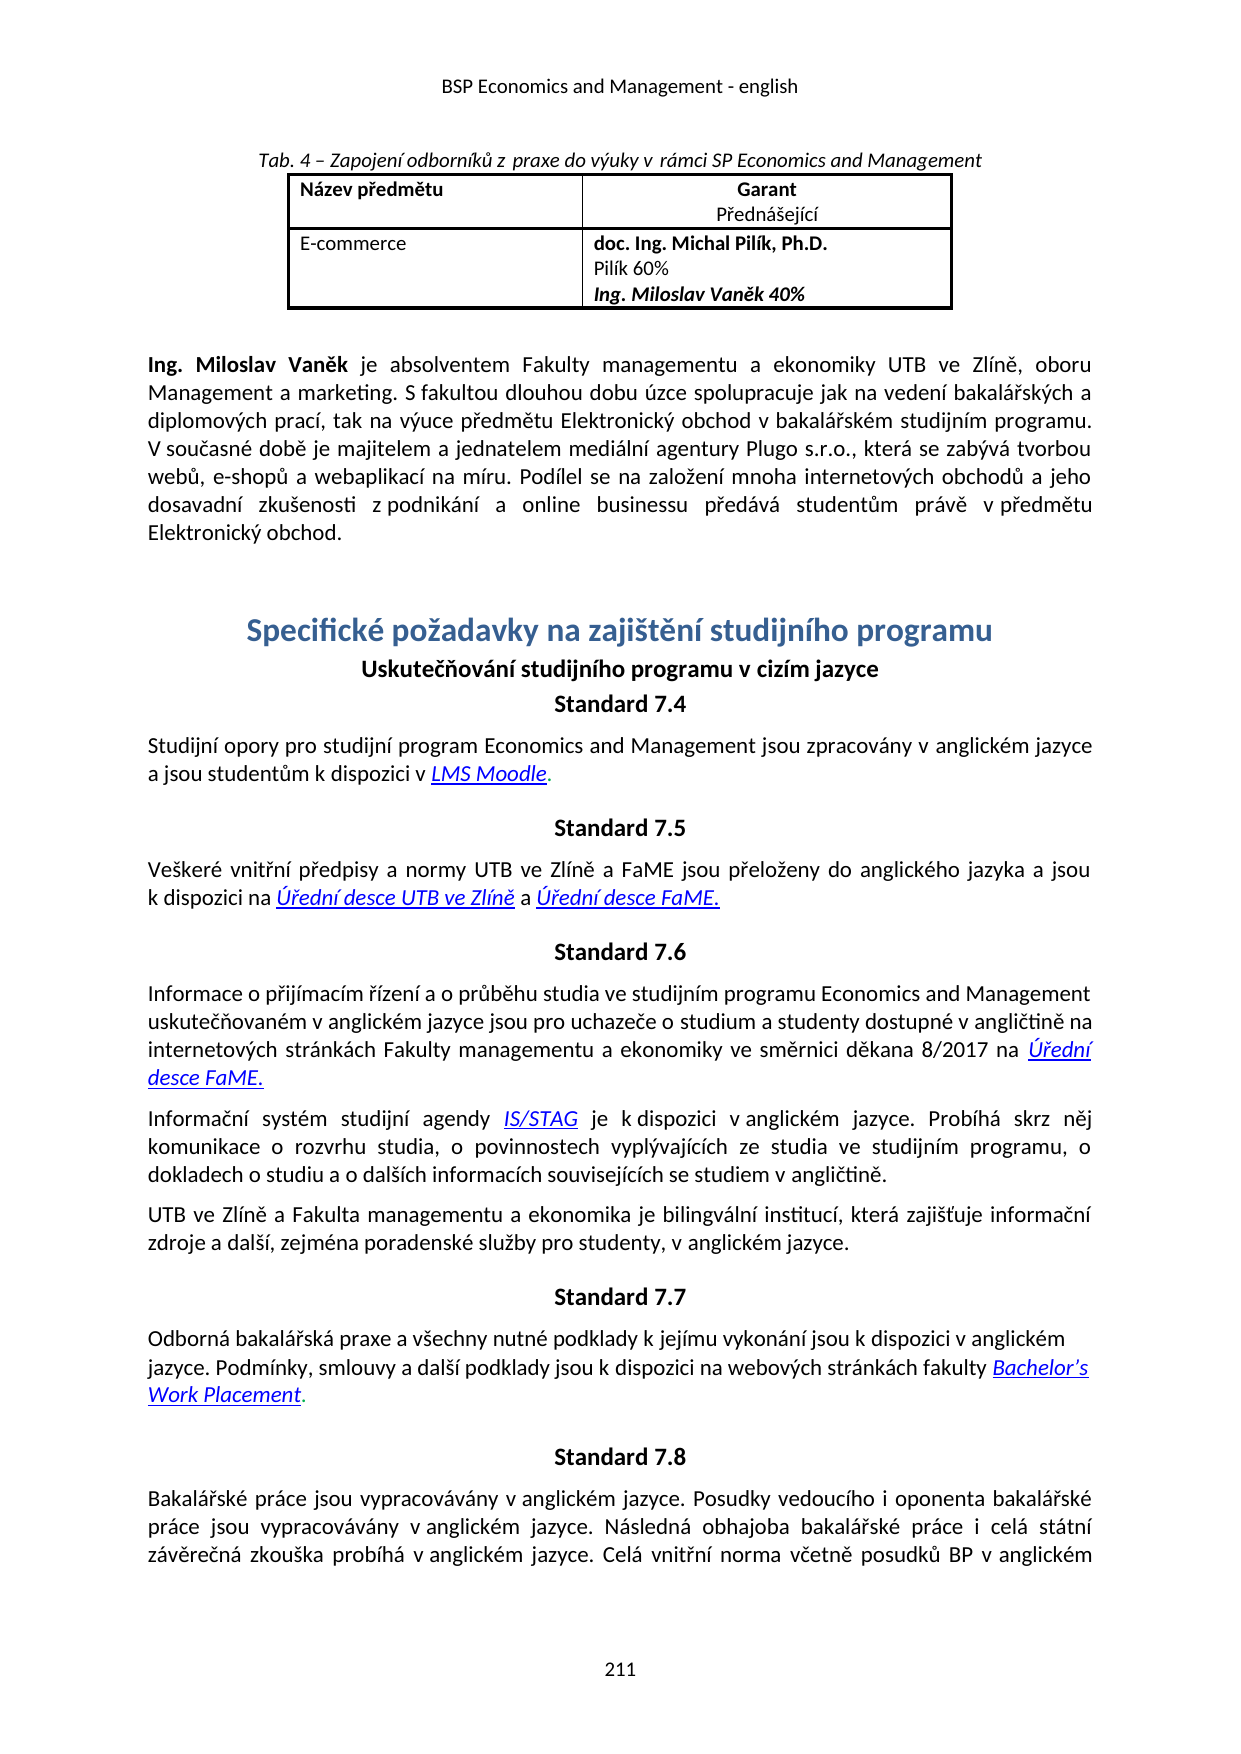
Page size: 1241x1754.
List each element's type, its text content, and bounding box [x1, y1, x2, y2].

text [148, 1484, 1093, 1568]
subtitle Standard 7.5 [148, 812, 1093, 843]
text Tab. 4 – Zapojení odborníků z praxe do výuky v rámci SP Economics and Management [148, 148, 1093, 173]
subtitle Standard 7.8 [148, 1441, 1093, 1471]
text Studijní opory pro studijní program Economics and Management jsou zpracovány v anglickém jazyce a jsou studentům k dispozici v LMS Moodle. [148, 731, 1093, 787]
subtitle Standard 7.4 [148, 688, 1093, 719]
text Veškeré vnitřní předpisy a normy UTB ve Zlíně a FaME jsou přeloženy do anglického jazyka a jsou k dispozici na Úřední desce UTB ve Zlíně a Úřední desce FaME. [148, 855, 1093, 911]
subtitle Odborná bakalářská praxe a všechny nutné podklady k jejímu vykonání jsou k dispozici v anglickém jazyce. Podmínky, smlouvy a další podklady jsou k dispozici na webových stránkách fakulty Bachelor’s Work Placement. [148, 1324, 1093, 1409]
subtitle Uskutečňování studijního programu v cizím jazyce [148, 653, 1093, 684]
text Ing. Miloslav Vaněk je absolventem Fakulty managementu a ekonomiky UTB ve Zlíně, oboru Management a marketing. S fakultou dlouhou dobu úzce spolupracuje jak na vedení bakalářských a diplomových prací, tak na výuce předmětu Elektronický obchod v bakalářském studijním programu. V současné době je majitelem a jednatelem mediální agentury Plugo s.r.o., která se zabývá tvorbou webů, e-shopů a webaplikací na míru. Podílel se na založení mnoha internetových obchodů a jeho dosavadní zkušenosti z podnikání a online businessu předává studentům právě v předmětu Elektronický obchod. [148, 350, 1093, 546]
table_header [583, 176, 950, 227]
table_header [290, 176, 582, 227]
text UTB ve Zlíně a Fakulta managementu a ekonomika je bilingvální institucí, která zajišťuje informační zdroje a další, zejména poradenské služby pro studenty, v anglickém jazyce. [148, 1201, 1093, 1257]
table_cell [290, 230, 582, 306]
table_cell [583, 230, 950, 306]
text Informace o přijímacím řízení a o průběhu studia ve studijním programu Economics and Management uskutečňovaném v anglickém jazyce jsou pro uchazeče o studium a studenty dostupné v angličtině na internetových stránkách Fakulty managementu a ekonomiky ve směrnici děkana 8/2017 na Úřední desce FaME. [148, 979, 1093, 1091]
subtitle Standard 7.7 [148, 1282, 1093, 1312]
subtitle Standard 7.6 [148, 936, 1093, 967]
subtitle Specifické požadavky na zajištění studijního programu [148, 609, 1093, 649]
text Informační systém studijní agendy IS/STAG je k dispozici v anglickém jazyce. Probíhá skrz něj komunikace o rozvrhu studia, o povinnostech vyplývajících ze studia ve studijním programu, o dokladech o studiu a o dalších informacích souvisejících se studiem v angličtině. [148, 1104, 1093, 1188]
